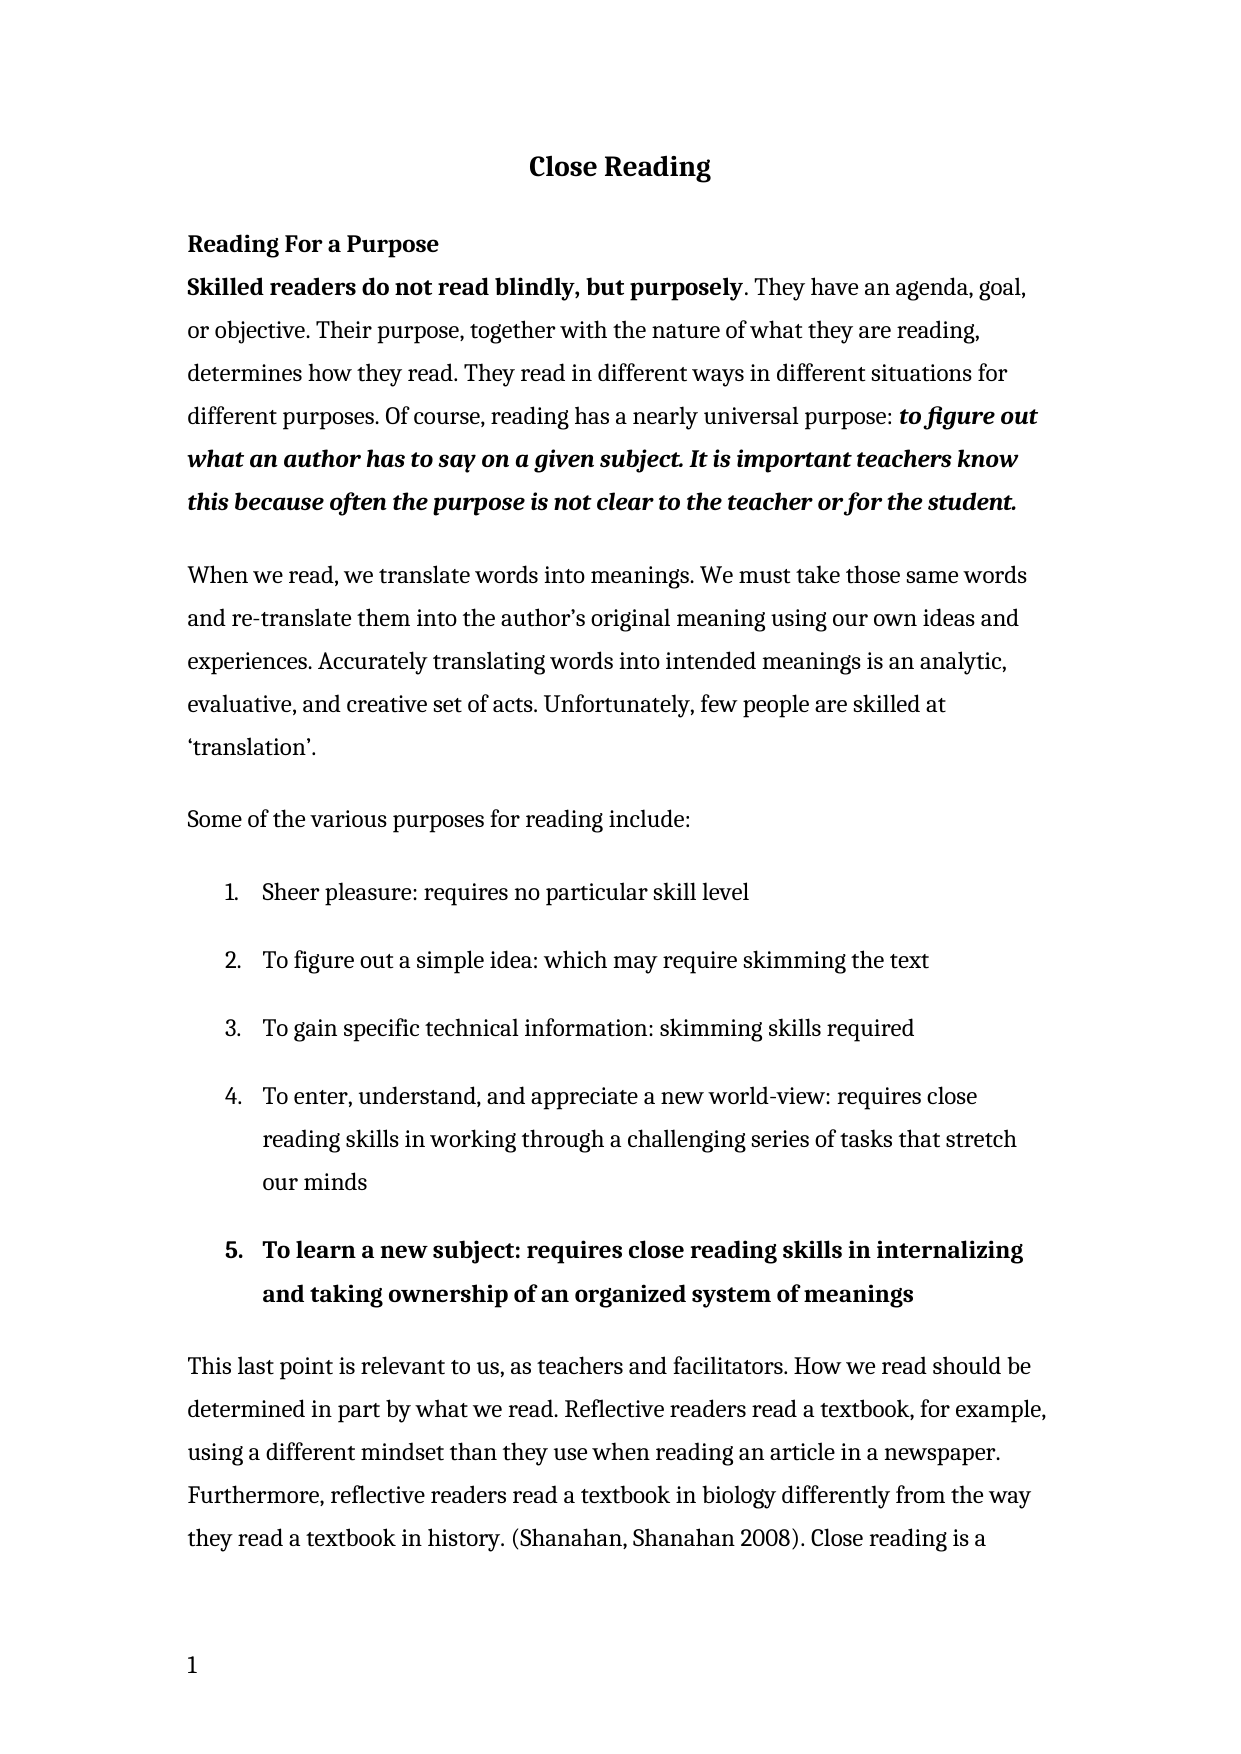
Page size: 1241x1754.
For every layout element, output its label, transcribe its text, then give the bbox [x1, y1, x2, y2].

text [187, 1352, 1053, 1553]
text Reading For a Purpose Skilled readers do not read blindly, but purposely. They have an agenda, goal, or objective. Their purpose, together with the nature of what they are reading, determines how they read. They read in different ways in different situations for different purposes. Of course, reading has a nearly universal purpose: to figure out what an author has to say on a given subject. It is important teachers know this because often the purpose is not clear to the teacher or for the student. [187, 229, 1053, 517]
text Close Reading [187, 150, 1053, 183]
list To figure out a simple idea: which may require skimming the text [225, 946, 1053, 974]
list To enter, understand, and appreciate a new world-view: requires close reading skills in working through a challenging series of tasks that stretch our minds [225, 1082, 1053, 1197]
list To learn a new subject: requires close reading skills in internalizing and taking ownership of an organized system of meanings [225, 1236, 1053, 1308]
text When we read, we translate words into meanings. We must take those same words and re-translate them into the author’s original meaning using our own ideas and experiences. Accurately translating words into intended meanings is an analytic, evaluative, and creative set of acts. Unfortunately, few people are skilled at ‘translation’. [187, 561, 1053, 762]
list To gain specific technical information: skimming skills required [225, 1014, 1053, 1043]
text Some of the various purposes for reading include: [187, 805, 1053, 834]
list Sheer pleasure: requires no particular skill level [225, 878, 1053, 906]
